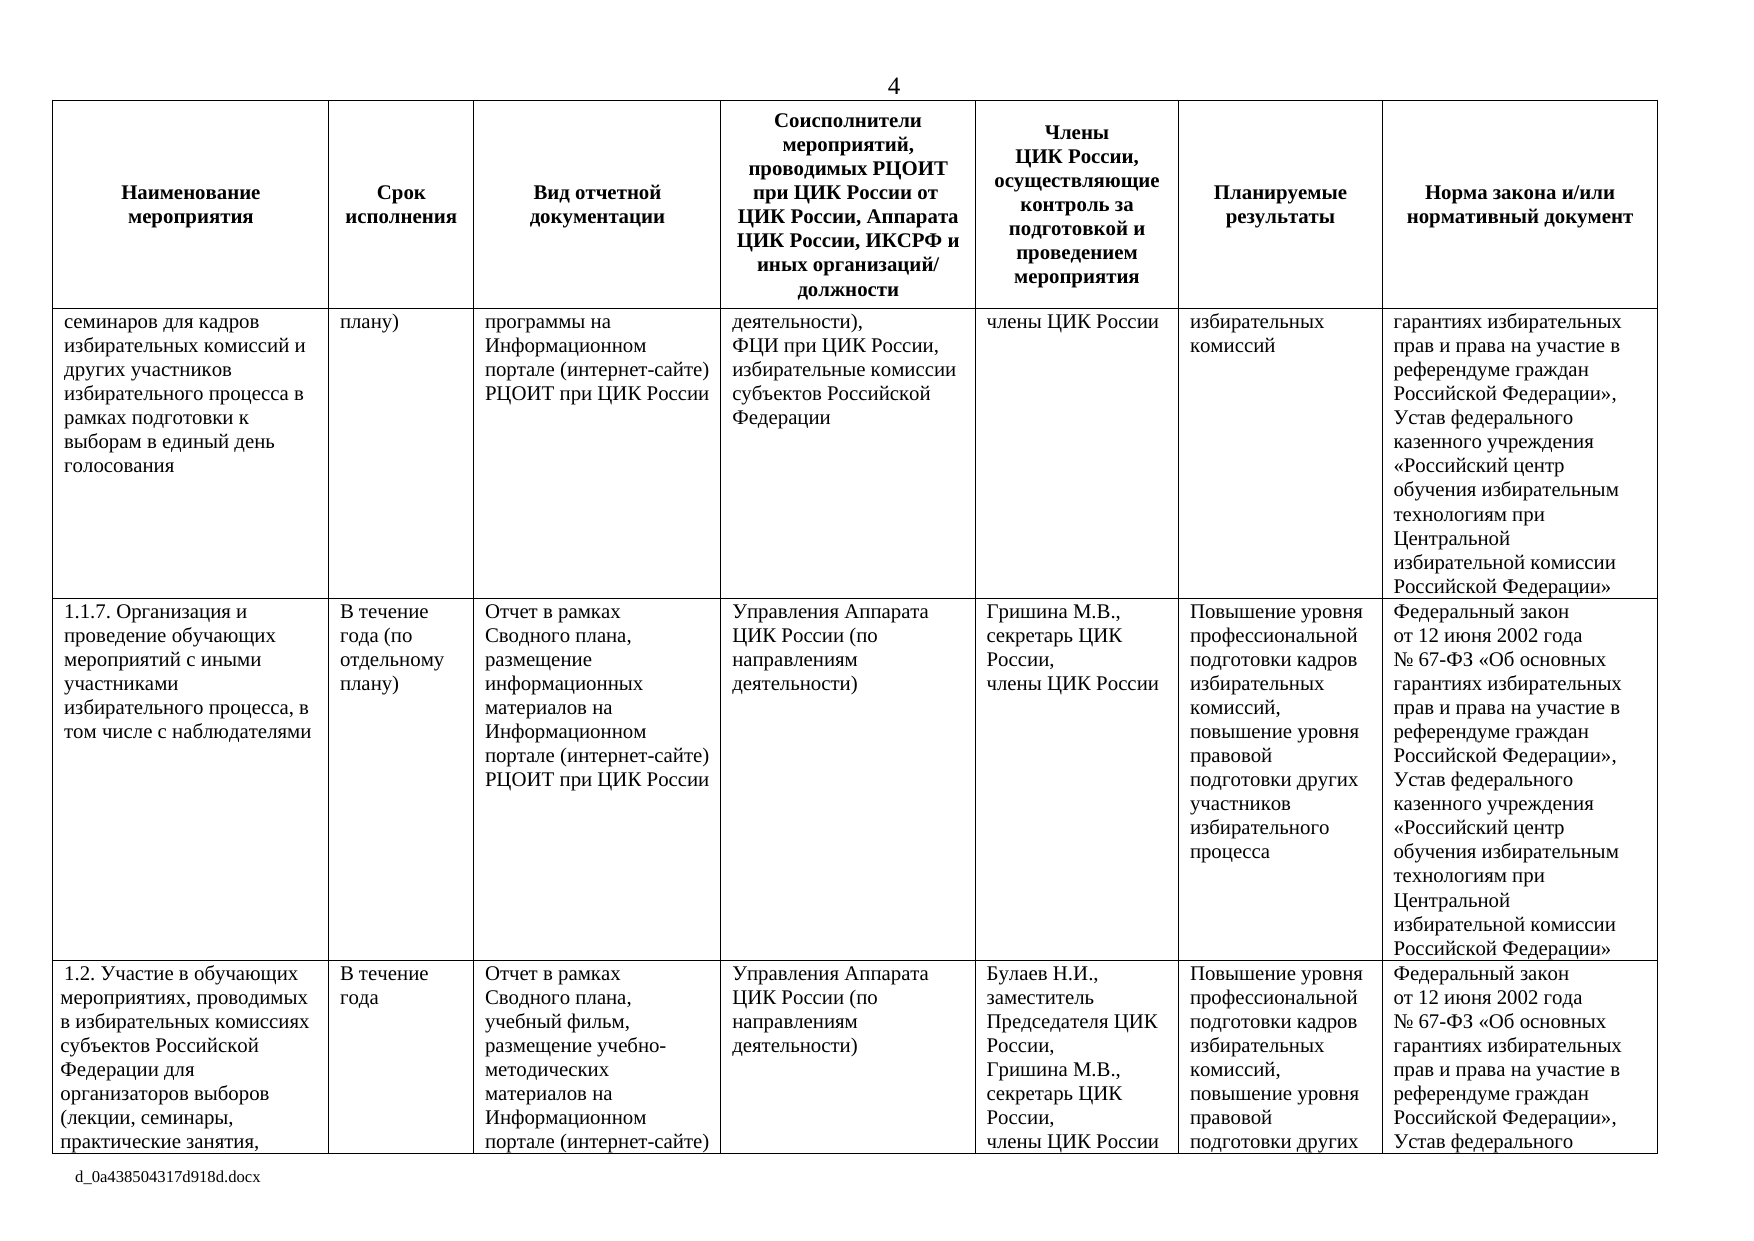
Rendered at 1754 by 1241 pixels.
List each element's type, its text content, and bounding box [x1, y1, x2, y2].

table_header Вид отчетной документации [474, 101, 720, 308]
table_cell В течение года (по отдельному плану) [329, 309, 473, 598]
table_cell Гришина М.В., секретарь ЦИК России, члены ЦИК России [976, 309, 1178, 598]
table_cell Булаев Н.И., заместитель Председателя ЦИК России, Гришина М.В., секретарь ЦИК России, члены ЦИК России [976, 961, 1178, 1153]
table_cell Управления Аппарата ЦИК России (по направлениям деятельности), ФЦИ при ЦИК России, избирательные комиссии субъектов Российской Федерации [721, 309, 975, 598]
table_cell В течение года (по отдельному плану) [329, 599, 473, 960]
table_cell Гришина М.В., секретарь ЦИК России, члены ЦИК России [976, 599, 1178, 960]
table_cell Управления Аппарата ЦИК России (по направлениям деятельности) [721, 961, 975, 1153]
table_cell Подготовка программ семинаров, размещение анонса и программы на Информационном портале (интернет-сайте) РЦОИТ при ЦИК России [474, 309, 720, 598]
table_cell Повышение уровня профессиональной подготовки кадров избирательных комиссий [1179, 309, 1382, 598]
table_header Наименование мероприятия [53, 101, 328, 308]
table_header Соисполнители мероприятий, проводимых РЦОИТ при ЦИК России от ЦИК России, Аппарата ЦИК России, ИКСРФ и иных организаций/ должности [721, 101, 975, 308]
table_cell Управления Аппарата ЦИК России (по направлениям деятельности) [721, 599, 975, 960]
table_cell 1.1.7. Организация и проведение обучающих мероприятий с иными участниками избирательного процесса, в том числе с наблюдателями [53, 599, 328, 960]
table_header Срок исполнения [329, 101, 473, 308]
table_header Члены ЦИК России, осуществляющие контроль за подготовкой и проведением мероприятия [976, 101, 1178, 308]
table_cell Отчет в рамках Сводного плана, размещение информационных материалов на Информационном портале (интернет-сайте) РЦОИТ при ЦИК России [474, 599, 720, 960]
table_header Норма закона и/или нормативный документ [1383, 101, 1657, 308]
table_header Планируемые результаты [1179, 101, 1382, 308]
table_cell В течение года [329, 961, 473, 1153]
